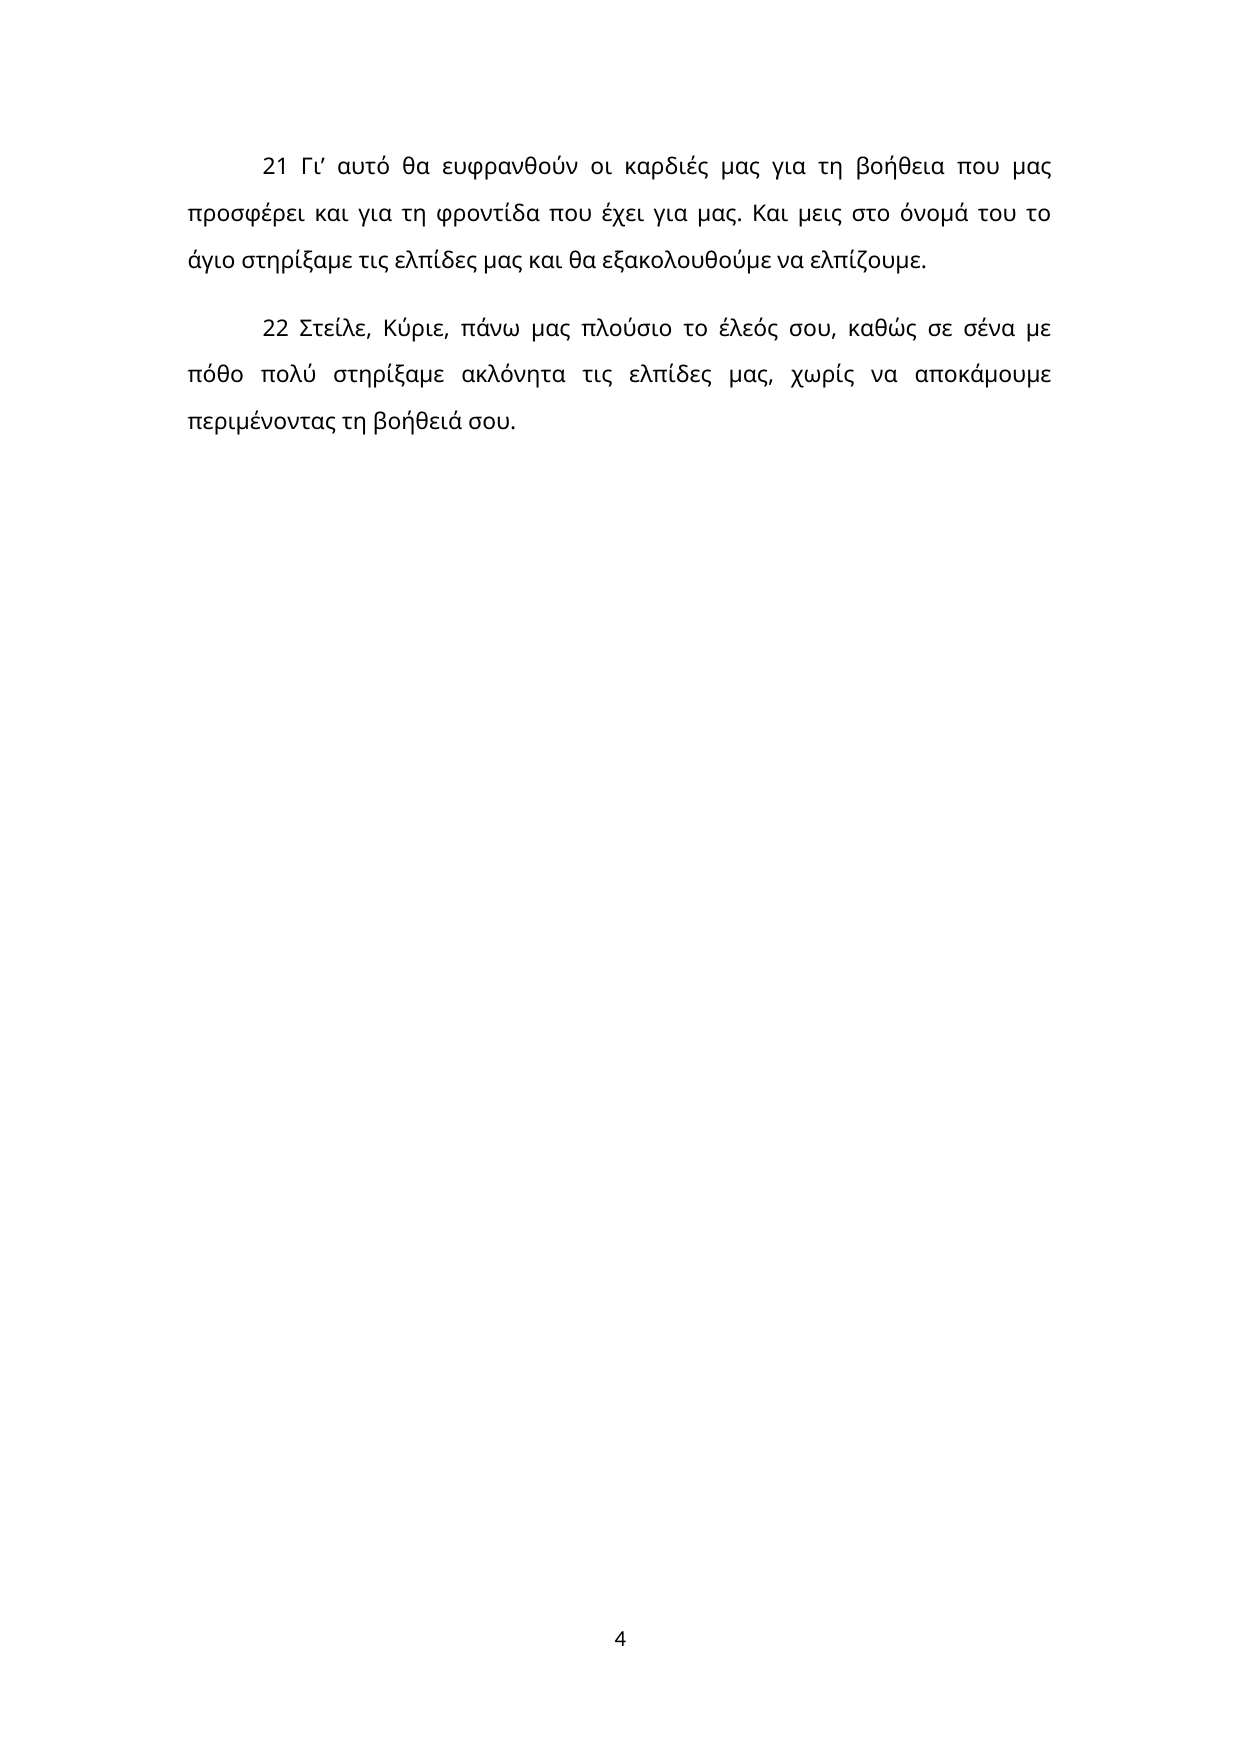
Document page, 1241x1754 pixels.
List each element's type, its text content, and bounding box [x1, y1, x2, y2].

text 21 Γι’ αυτό θα ευφρανθούν οι καρδιές μας για τη βοήθεια που μας προσφέρει και για τη φροντίδα που έχει για μας. Και μεις στο όνομά του το άγιο στηρίξαμε τις ελπίδες μας και θα εξακολουθούμε να ελπίζουμε. [187, 150, 1053, 275]
text 22 Στείλε, Κύριε, πάνω μας πλούσιο το έλεός σου, καθώς σε σένα με πόθο πολύ στηρίξαμε ακλόνητα τις ελπίδες μας, χωρίς να αποκάμουμε περιμένοντας τη βοήθειά σου. [187, 311, 1053, 436]
